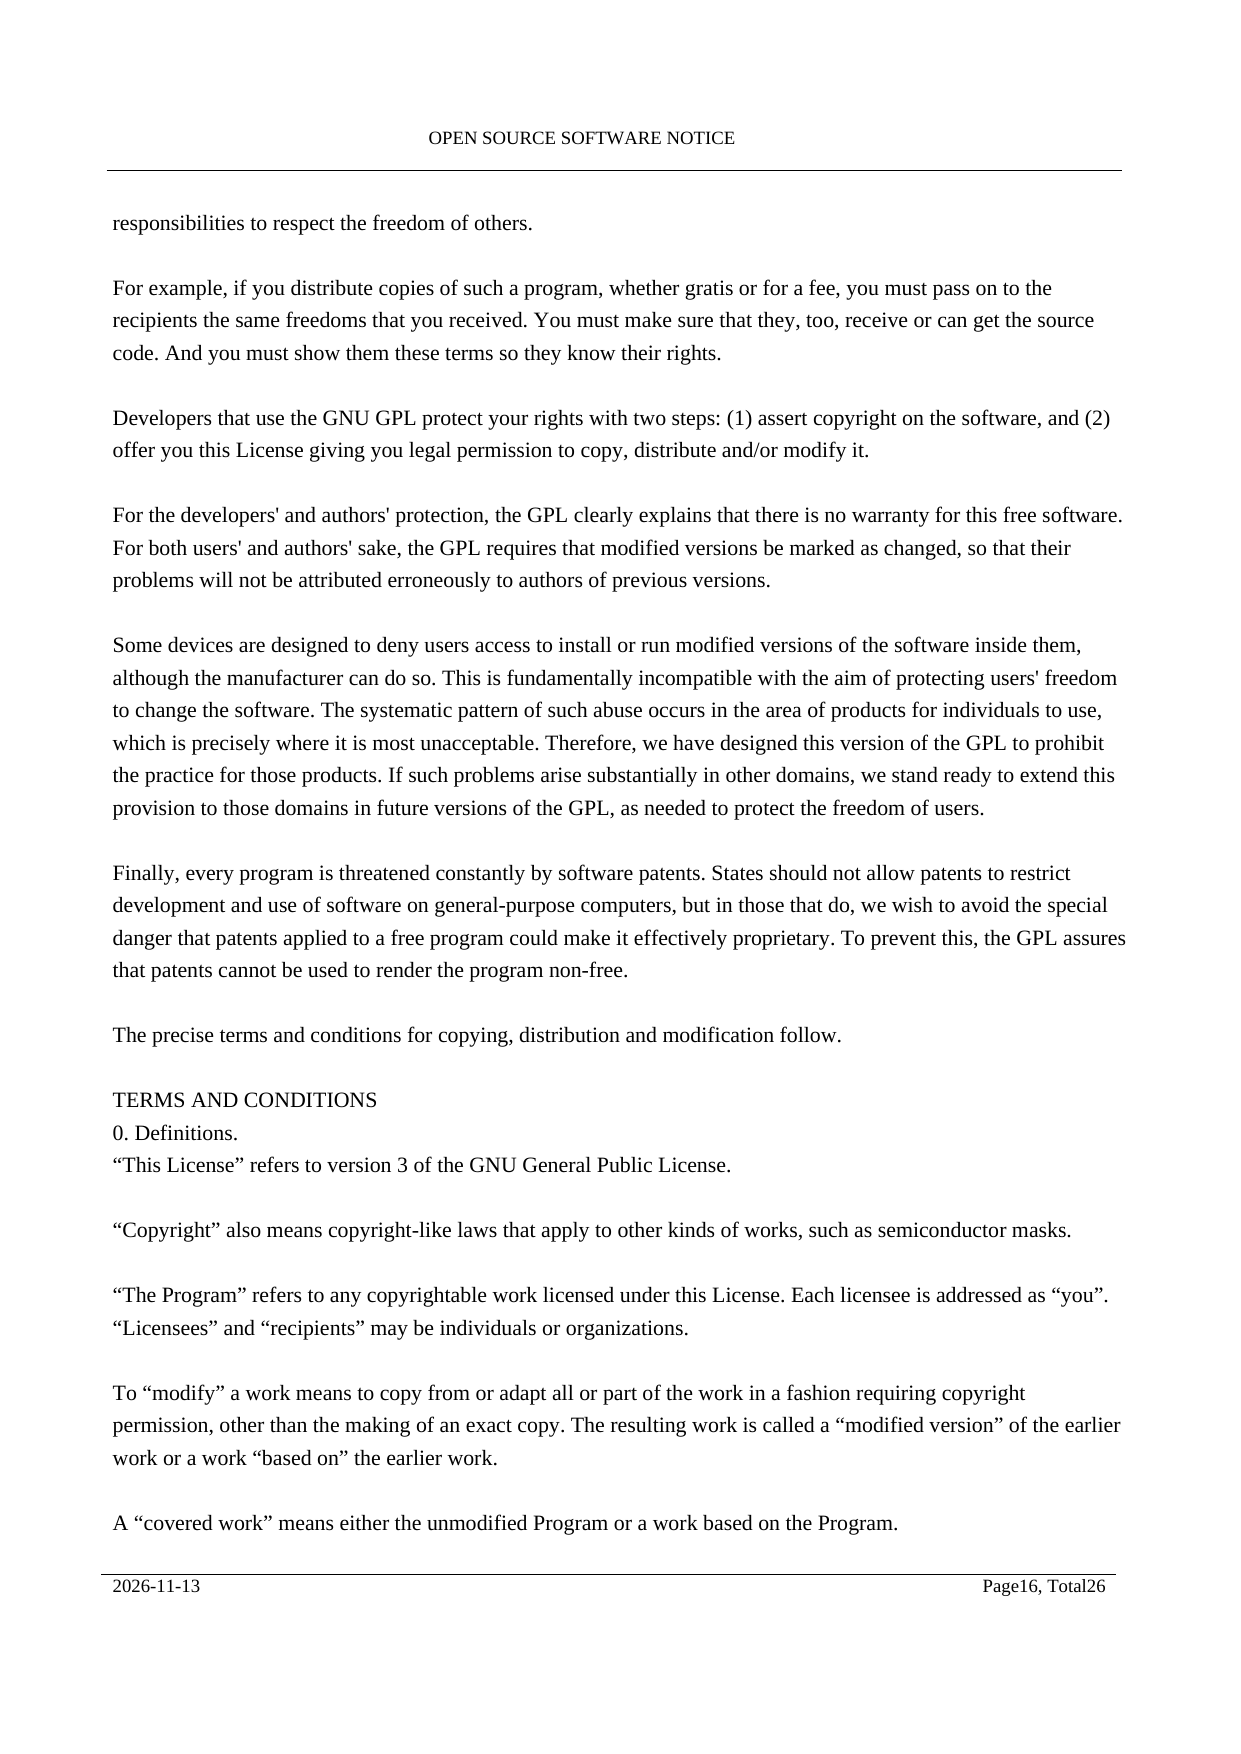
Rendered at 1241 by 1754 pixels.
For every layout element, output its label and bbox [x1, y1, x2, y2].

text [112, 206, 1128, 1539]
